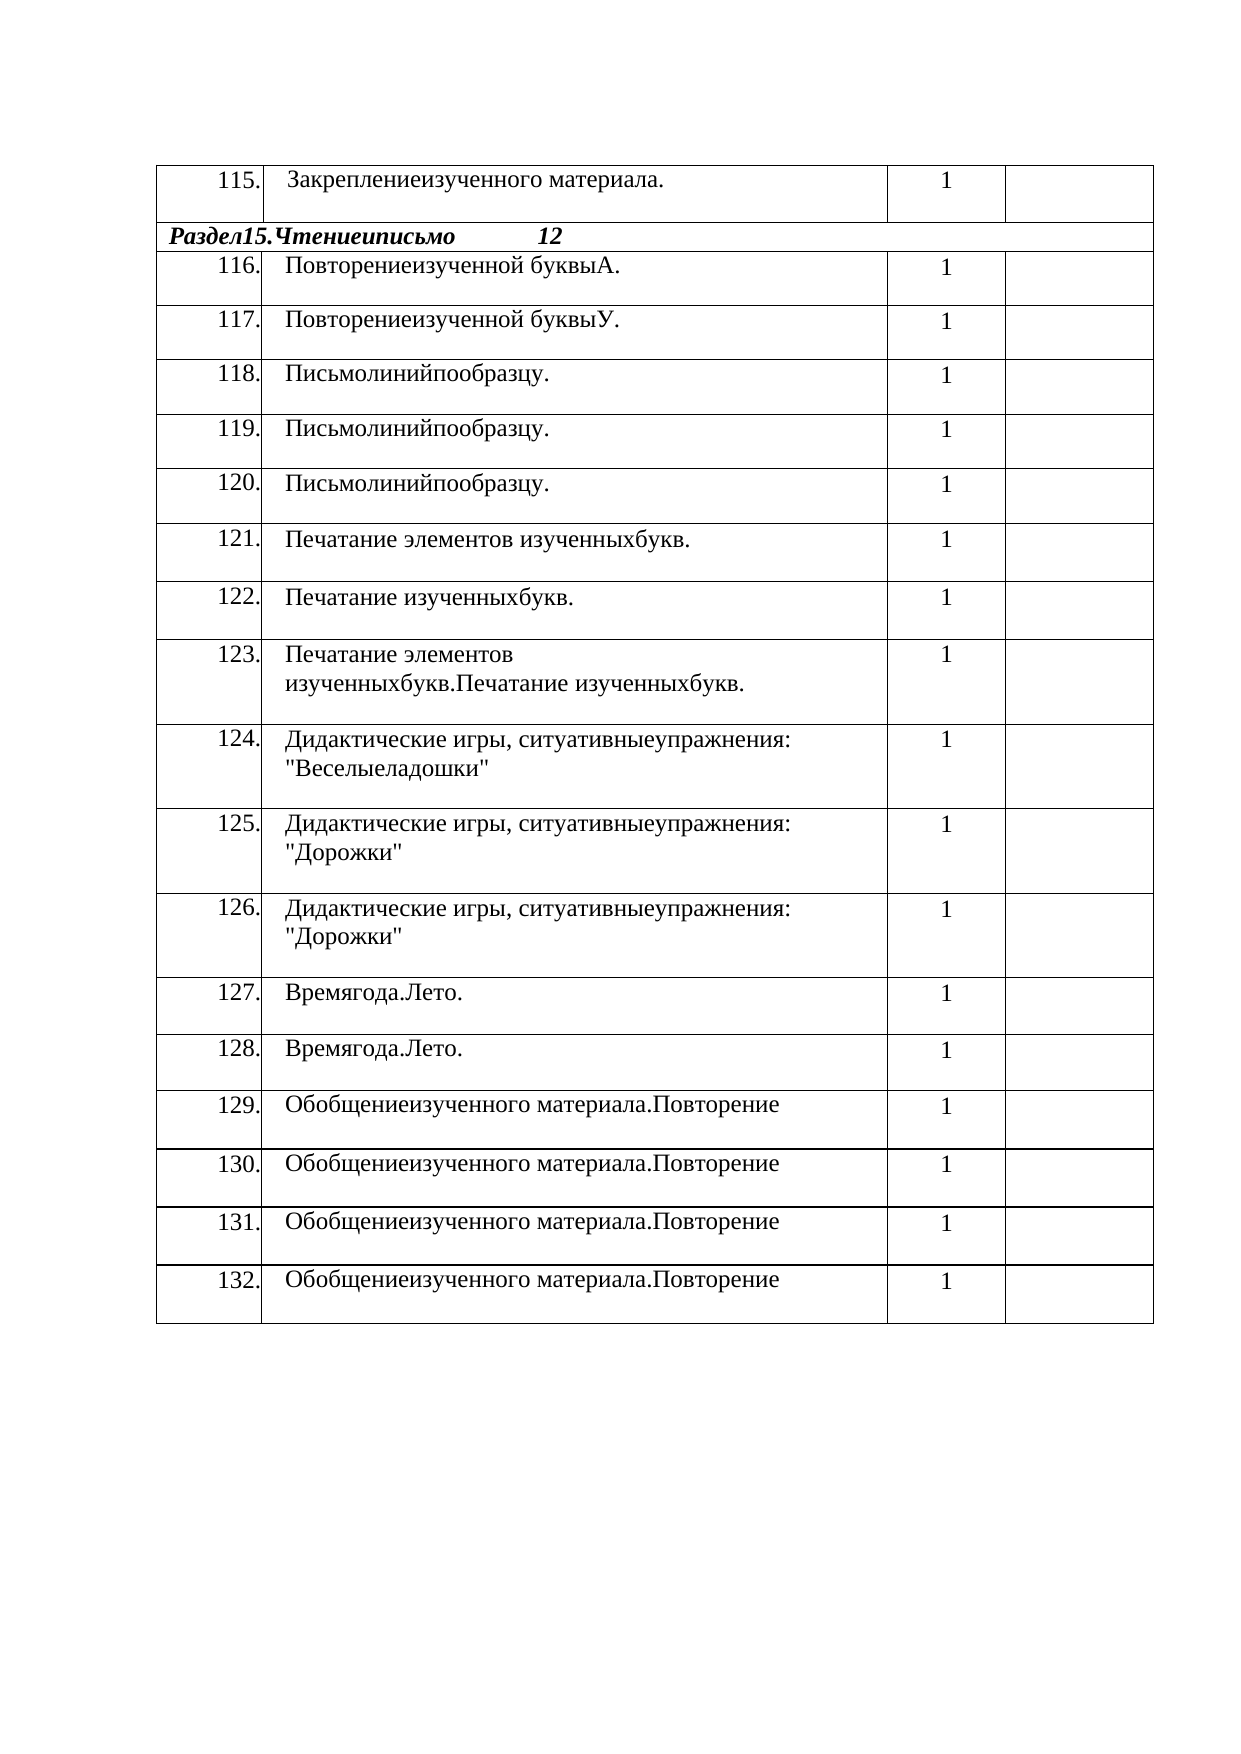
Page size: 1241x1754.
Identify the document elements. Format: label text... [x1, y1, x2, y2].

table_cell Дидактические игры, ситуативныеупражнения: "Дорожки" [262, 894, 887, 977]
table_cell Письмолинийпообразцу. [262, 360, 887, 413]
table_cell 1 [888, 469, 1005, 523]
table_cell Дидактические игры, ситуативныеупражнения: "Веселыеладошки" [262, 725, 887, 808]
table_cell [1006, 469, 1153, 523]
table_cell [1006, 1091, 1153, 1148]
table_cell Обобщениеизученного материала.Повторение [262, 1208, 887, 1264]
table_cell 1 [888, 1266, 1005, 1323]
table_cell Печатание элементов изученныхбукв. [262, 524, 887, 581]
table_cell [1006, 1208, 1153, 1264]
table_cell [157, 640, 261, 723]
table_cell [1006, 809, 1153, 893]
table_cell [1006, 360, 1153, 413]
table_cell [1006, 306, 1153, 359]
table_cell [264, 166, 887, 222]
table_cell Повторениеизученной буквыА. [262, 252, 887, 305]
table_cell Печатание изученныхбукв. [262, 582, 887, 638]
table_cell 1 [888, 1035, 1005, 1090]
table_cell [157, 894, 261, 977]
table_cell [157, 1266, 261, 1323]
table_cell Повторениеизученной буквыУ. [262, 306, 887, 359]
table_cell 1 [888, 1150, 1005, 1206]
table_cell [1006, 640, 1153, 723]
table_cell [157, 524, 261, 581]
table_cell 1 [888, 809, 1005, 893]
table_cell [157, 252, 261, 305]
table_cell [1006, 978, 1153, 1034]
table_cell Обобщениеизученного материала.Повторение [262, 1266, 887, 1323]
table_cell [1006, 582, 1153, 638]
table_cell Времягода.Лето. [262, 978, 887, 1034]
table_cell Обобщениеизученного материала.Повторение [262, 1091, 887, 1148]
table_cell [157, 1150, 261, 1206]
table_cell Обобщениеизученного материала.Повторение [262, 1150, 887, 1206]
table_cell [157, 582, 261, 638]
table_cell 1 [888, 524, 1005, 581]
table_cell [1006, 1150, 1153, 1206]
table_cell [1006, 894, 1153, 977]
table_cell 1 [888, 166, 1005, 222]
table_cell 1 [888, 894, 1005, 977]
table_cell 1 [888, 725, 1005, 808]
table_cell Дидактические игры, ситуативныеупражнения: "Дорожки" [262, 809, 887, 893]
table_cell 1 [888, 640, 1005, 723]
table_cell 1 [888, 252, 1005, 305]
table_cell 1 [888, 582, 1005, 638]
table_cell 1 [888, 1091, 1005, 1148]
table_cell Печатание элементов изученныхбукв.Печатание изученныхбукв. [262, 640, 887, 723]
table_cell Времягода.Лето. [262, 1035, 887, 1090]
table_cell [1006, 524, 1153, 581]
table_cell Письмолинийпообразцу. [262, 469, 887, 523]
table_cell [157, 1208, 261, 1264]
table_cell [1006, 166, 1153, 222]
table_cell 1 [888, 1208, 1005, 1264]
table_cell [157, 1035, 261, 1090]
table_cell 1 [888, 360, 1005, 413]
table_cell [1006, 252, 1153, 305]
table_cell [157, 360, 261, 413]
table_cell [1006, 1266, 1153, 1323]
table_cell [157, 978, 261, 1034]
table_cell 1 [888, 306, 1005, 359]
table_cell [157, 725, 261, 808]
table_cell Раздел15.Чтениеиписьмо 12 [157, 223, 1153, 251]
table_cell 1 [888, 415, 1005, 468]
table_cell [157, 1091, 261, 1148]
table_cell [1006, 725, 1153, 808]
table_cell [157, 306, 261, 359]
table_cell [157, 415, 261, 468]
table_cell [157, 809, 261, 893]
table_cell Письмолинийпообразцу. [262, 415, 887, 468]
table_cell [157, 469, 261, 523]
table_cell 1 [888, 978, 1005, 1034]
table_cell [157, 166, 263, 222]
table_cell [1006, 1035, 1153, 1090]
table_cell [1006, 415, 1153, 468]
